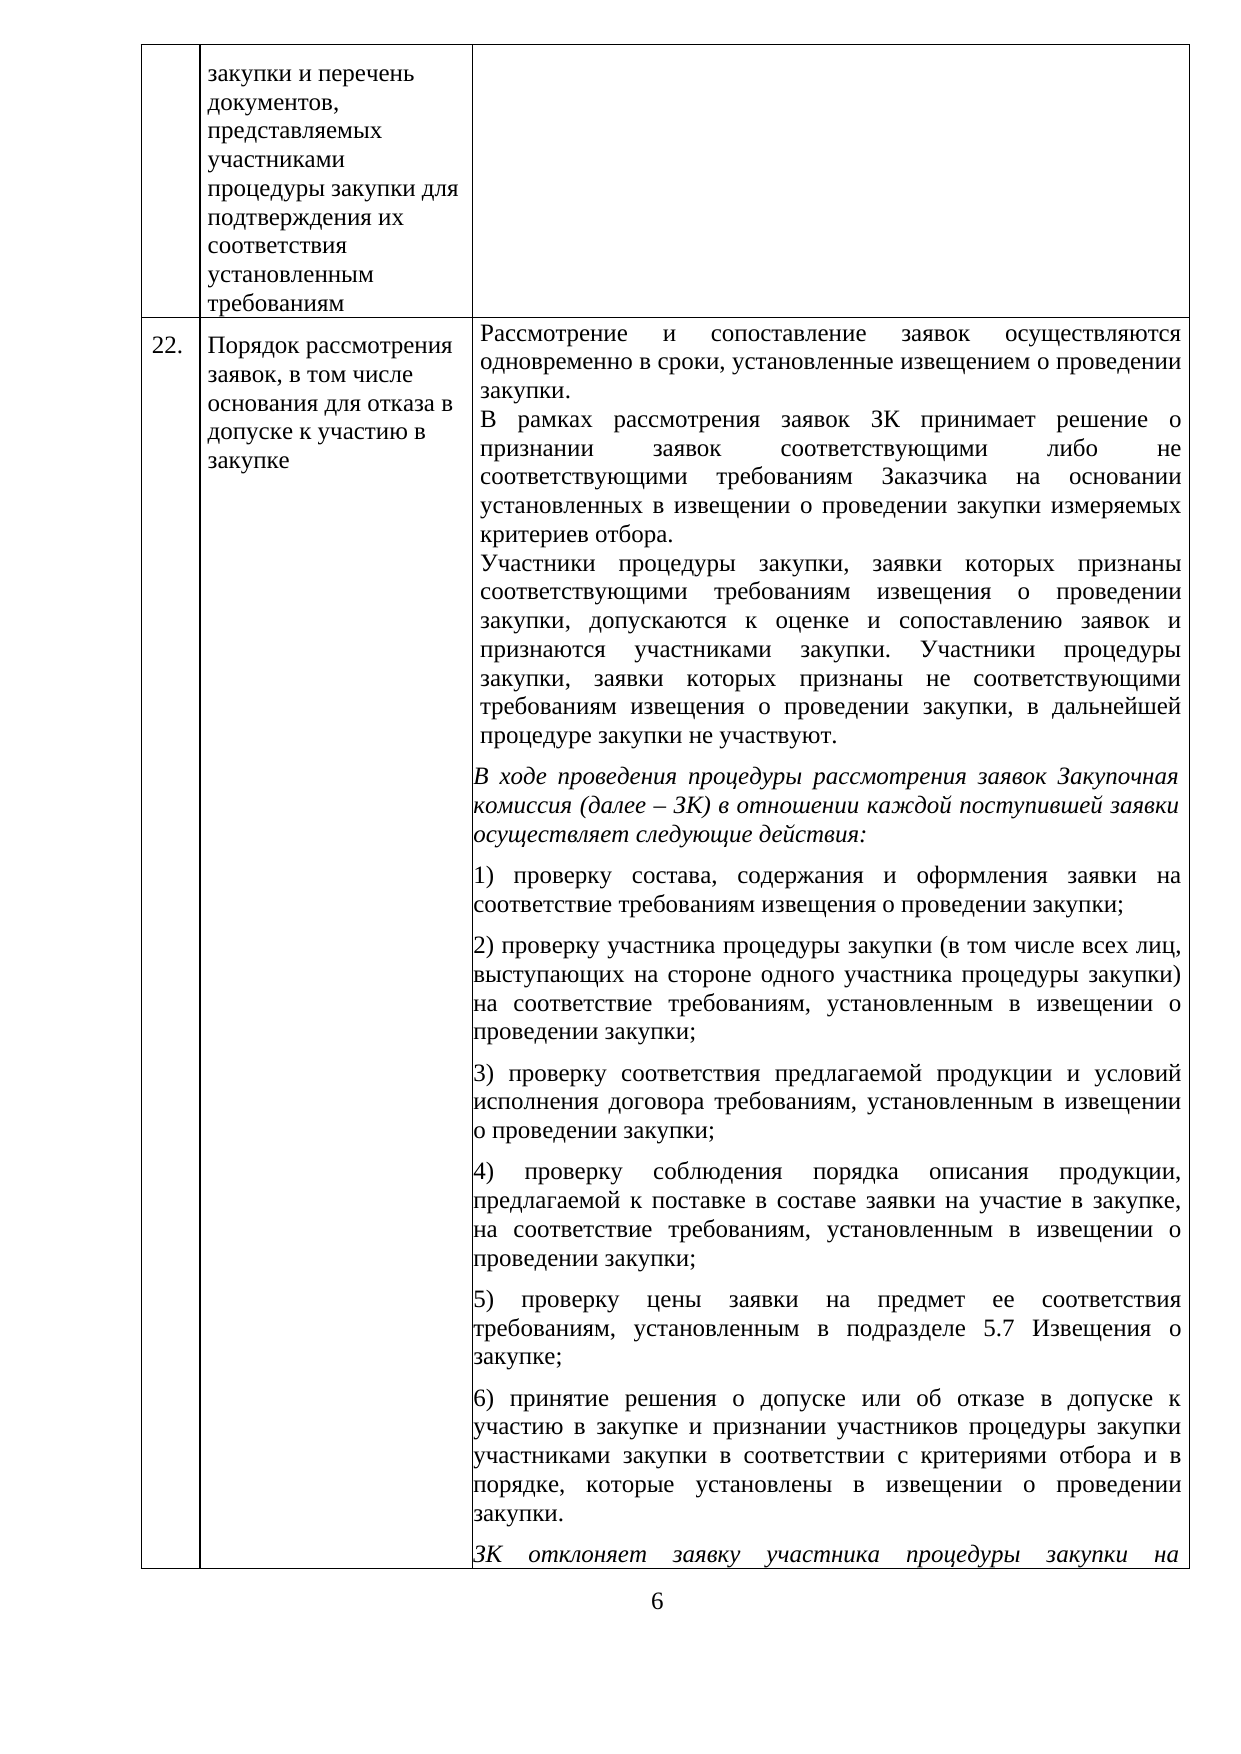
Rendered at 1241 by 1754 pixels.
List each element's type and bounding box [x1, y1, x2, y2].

table_cell [142, 318, 199, 1568]
table_cell [201, 318, 472, 1568]
table_cell [473, 45, 1189, 317]
table_cell [473, 318, 1189, 1568]
table_cell [142, 45, 199, 317]
table_cell [201, 45, 472, 317]
